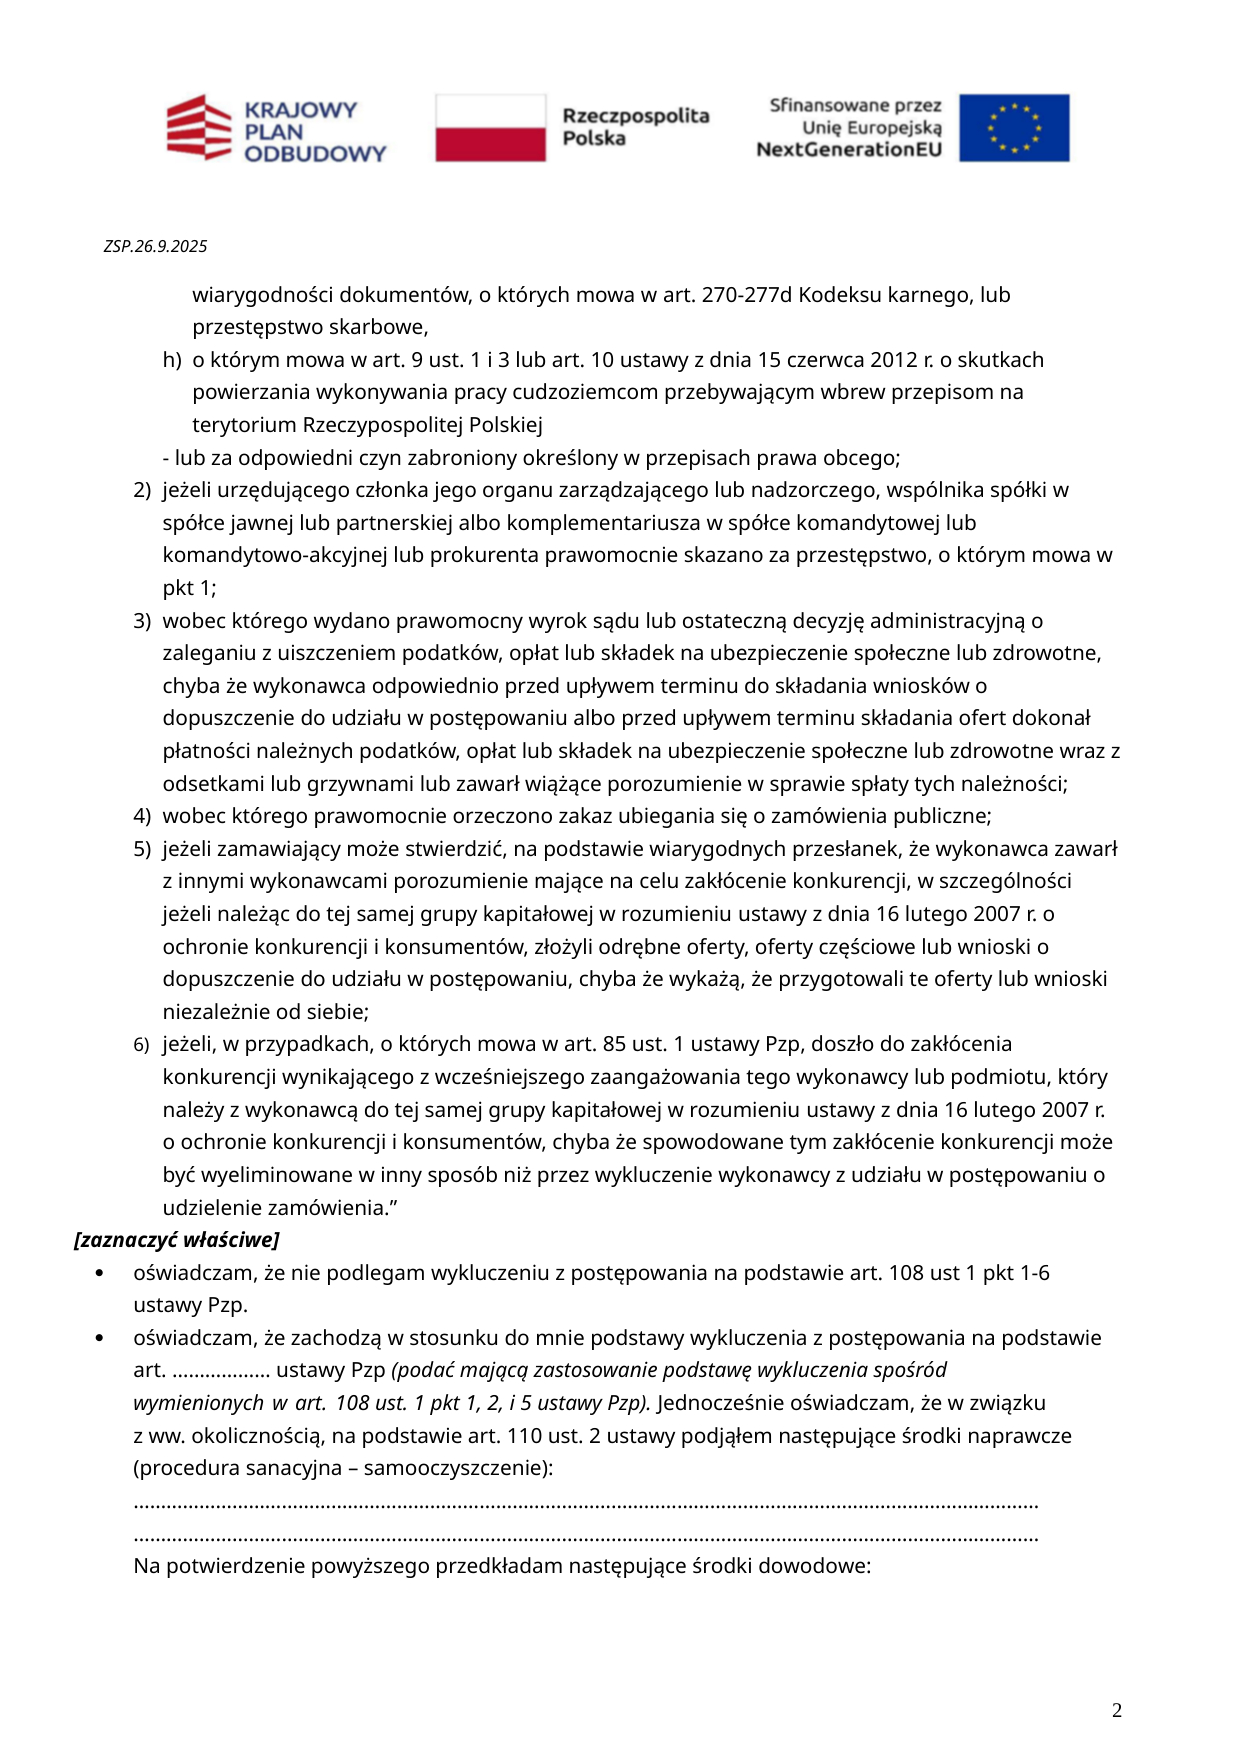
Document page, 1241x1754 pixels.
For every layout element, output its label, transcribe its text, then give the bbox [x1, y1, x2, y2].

picture [140, 73, 1086, 189]
list wobec którego prawomocnie orzeczono zakaz ubiegania się o zamówienia publiczne; [133, 801, 1122, 830]
text ………………………………………………………………………………………………………………………………………………… [133, 1519, 1119, 1547]
list jeżeli, w przypadkach, o których mowa w art. 85 ust. 1 ustawy Pzp, doszło do zakłócenia konkurencji wynikającego z wcześniejszego zaangażowania tego wykonawcy lub podmiotu, który należy z wykonawcą do tej samej grupy kapitałowej w rozumieniu ustawy z dnia 16 lutego 2007 r. o ochronie konkurencji i konsumentów, chyba że spowodowane tym zakłócenie konkurencji może być wyeliminowane w inny sposób niż przez wykluczenie wykonawcy z udziału w postępowaniu o udzielenie zamówienia.” [133, 1029, 1122, 1221]
text Na potwierdzenie powyższego przedkładam następujące środki dowodowe: [133, 1551, 1119, 1580]
text [zaznaczyć właściwe] [74, 1225, 1122, 1254]
list oświadczam, że nie podlegam wykluczeniu z postępowania na podstawie art. 108 ust 1 pkt 1-6 ustawy Pzp. [96, 1258, 1122, 1319]
list o którym mowa w art. 9 ust. 1 i 3 lub art. 10 ustawy z dnia 15 czerwca 2012 r. o skutkach powierzania wykonywania pracy cudzoziemcom przebywającym wbrew przepisom na terytorium Rzeczypospolitej Polskiej [162, 345, 1122, 438]
list oświadczam, że zachodzą w stosunku do mnie podstawy wykluczenia z postępowania na podstawie art. ……………… ustawy Pzp (podać mającą zastosowanie podstawę wykluczenia spośród wymienionych w art. 108 ust. 1 pkt 1, 2, i 5 ustawy Pzp). Jednocześnie oświadczam, że w związku z ww. okolicznością, na podstawie art. 110 ust. 2 ustawy podjąłem następujące środki naprawcze (procedura sanacyjna – samooczyszczenie): [96, 1323, 1122, 1482]
text ………………………………………………………………………………………………………………………………………………… [133, 1486, 1122, 1514]
list wobec którego wydano prawomocny wyrok sądu lub ostateczną decyzję administracyjną o zaleganiu z uiszczeniem podatków, opłat lub składek na ubezpieczenie społeczne lub zdrowotne, chyba że wykonawca odpowiednio przed upływem terminu do składania wniosków o dopuszczenie do udziału w postępowaniu albo przed upływem terminu składania ofert dokonał płatności należnych podatków, opłat lub składek na ubezpieczenie społeczne lub zdrowotne wraz z odsetkami lub grzywnami lub zawarł wiążące porozumienie w sprawie spłaty tych należności; [133, 606, 1122, 797]
list jeżeli zamawiający może stwierdzić, na podstawie wiarygodnych przesłanek, że wykonawca zawarł z innymi wykonawcami porozumienie mające na celu zakłócenie konkurencji, w szczególności jeżeli należąc do tej samej grupy kapitałowej w rozumieniu ustawy z dnia 16 lutego 2007 r. o ochronie konkurencji i konsumentów, złożyli odrębne oferty, oferty częściowe lub wnioski o dopuszczenie do udziału w postępowaniu, chyba że wykażą, że przygotowali te oferty lub wnioski niezależnie od siebie; [133, 834, 1122, 1025]
text - lub za odpowiedni czyn zabroniony określony w przepisach prawa obcego; [162, 443, 1122, 471]
list jeżeli urzędującego członka jego organu zarządzającego lub nadzorczego, wspólnika spółki w spółce jawnej lub partnerskiej albo komplementariusza w spółce komandytowej lub komandytowo-akcyjnej lub prokurenta prawomocnie skazano za przestępstwo, o którym mowa w pkt 1; [133, 475, 1122, 602]
